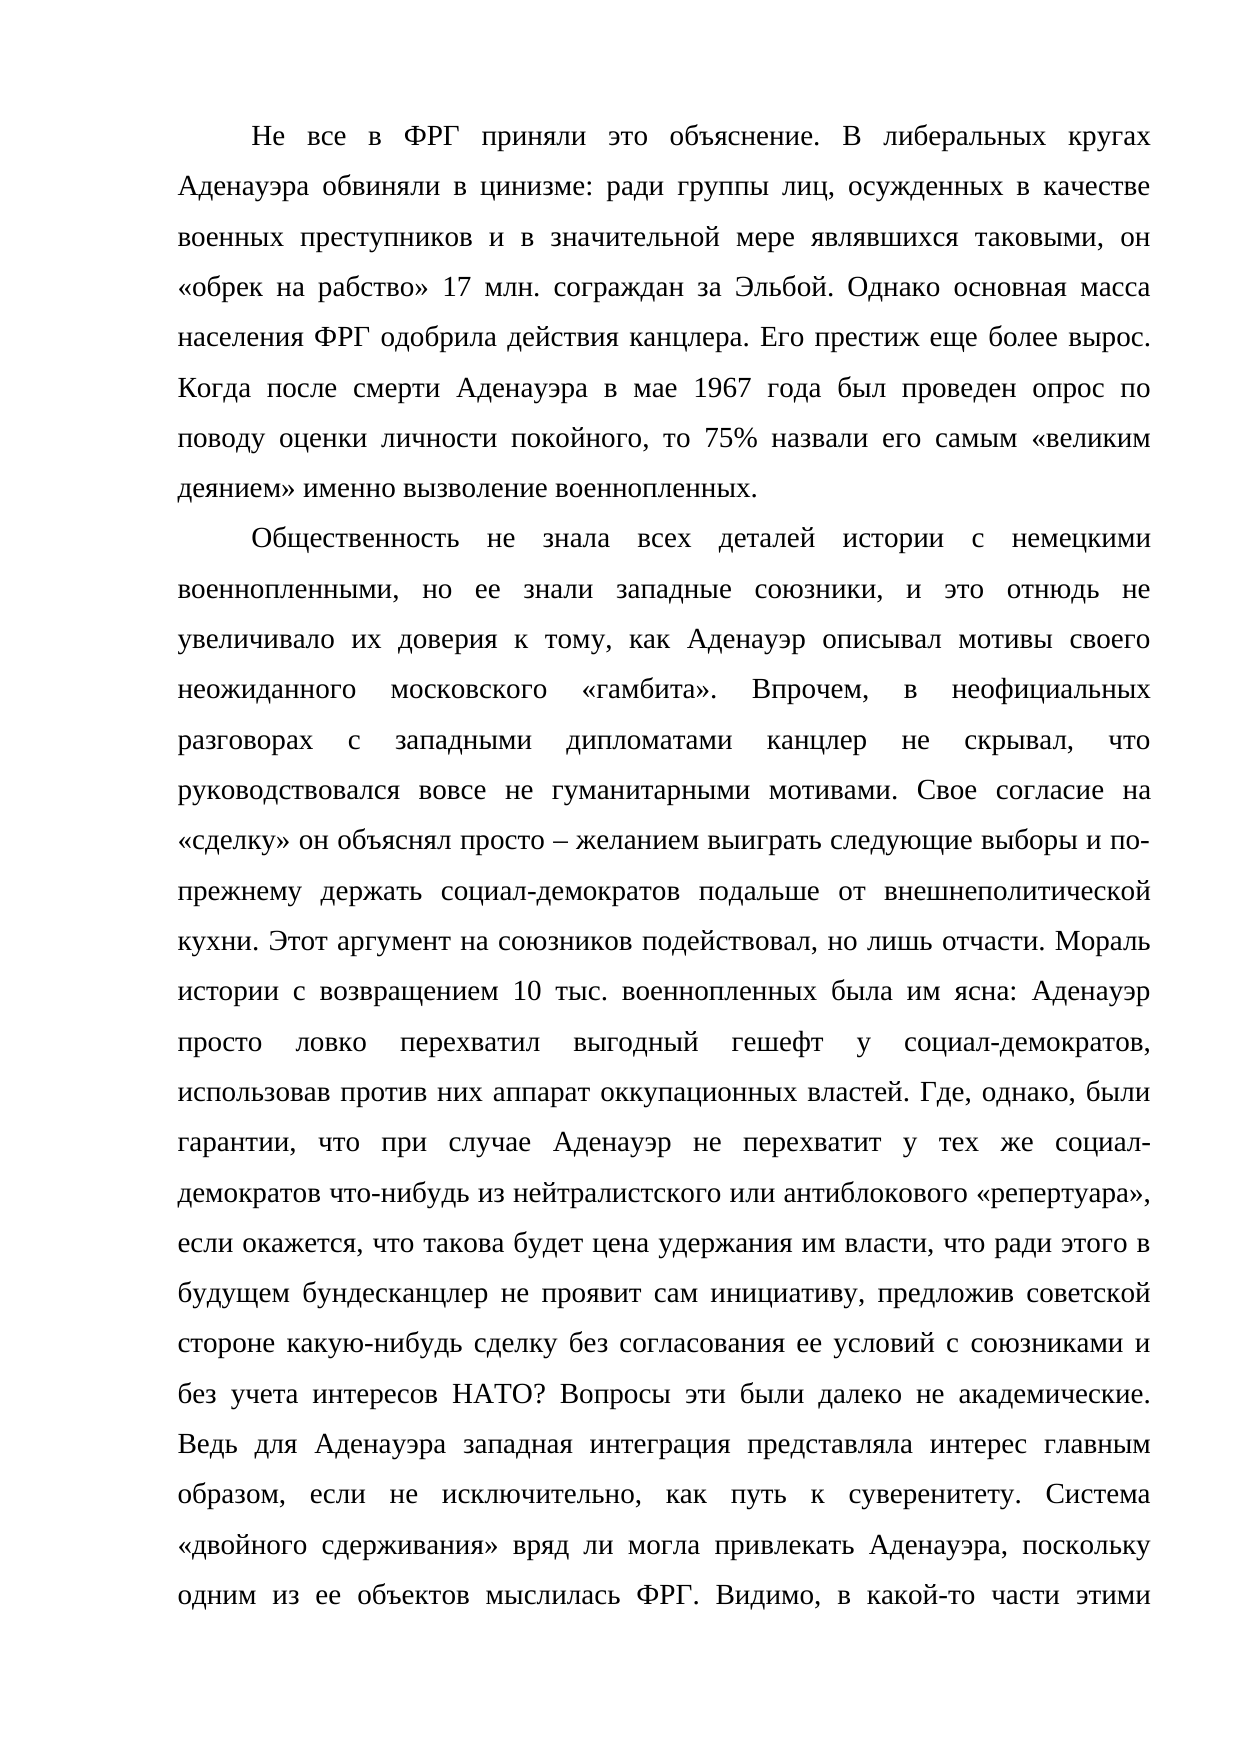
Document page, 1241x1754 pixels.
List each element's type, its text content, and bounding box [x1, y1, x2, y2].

text Не все в ФРГ приняли это объяснение. В либеральных кругах Аденауэра обвиняли в цинизме: ради группы лиц, осужденных в качестве военных преступников и в значительной мере являвшихся таковыми, он «обрек на рабство» 17 млн. сограждан за Эльбой. Однако основная масса населения ФРГ одобрила действия канцлера. Его престиж еще более вырос. Когда после смерти Аденауэра в мае 1967 года был проведен опрос по поводу оценки личности покойного, то 75% назвали его самым «великим деянием» именно вызволение военнопленных. [177, 118, 1152, 504]
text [177, 521, 1152, 1611]
